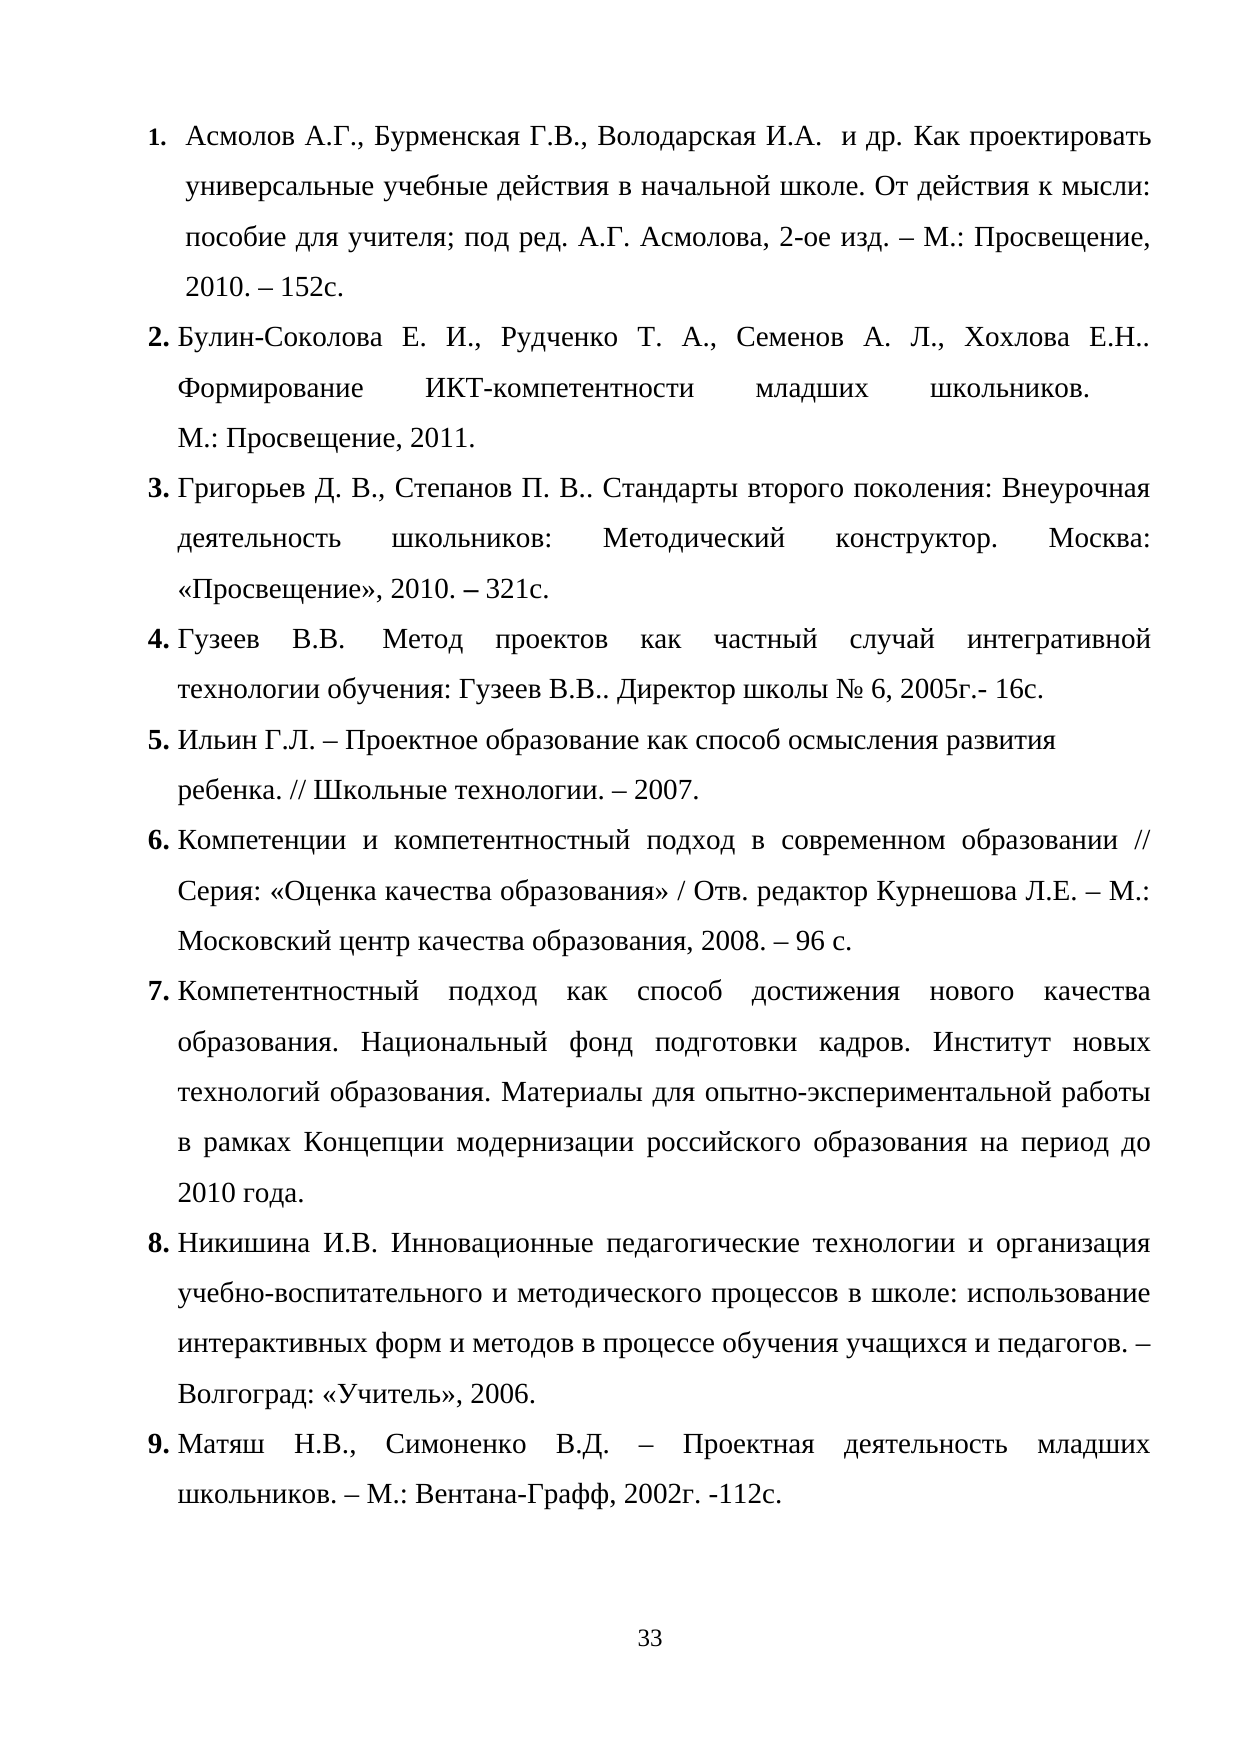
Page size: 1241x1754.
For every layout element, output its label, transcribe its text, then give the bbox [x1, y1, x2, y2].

list Булин-Соколова Е. И., Рудченко Т. А., Семенов А. Л., Хохлова Е.Н.. Формирование ИКТ-компетентности младших школьников. М.: Просвещение, 2011. [148, 319, 1152, 453]
list Никишина И.В. Инновационные педагогические технологии и организация учебно-воспитательного и методического процессов в школе: использование интерактивных форм и методов в процессе обучения учащихся и педагогов. – Волгоград: «Учитель», 2006. [148, 1225, 1152, 1409]
list Матяш Н.В., Симоненко В.Д. – Проектная деятельность младших школьников. – М.: Вентана-Графф, 2002г. -112с. [148, 1426, 1152, 1510]
list Компетенции и компетентностный подход в современном образовании // Серия: «Оценка качества образования» / Отв. редактор Курнешова Л.Е. – М.: Московский центр качества образования, 2008. – 96 с. [148, 822, 1152, 957]
list Асмолов А.Г., Бурменская Г.В., Володарская И.А. и др. Как проектировать универсальные учебные действия в начальной школе. От действия к мысли: пособие для учителя; под ред. А.Г. Асмолова, 2-ое изд. – М.: Просвещение, 2010. – 152с. [148, 118, 1152, 303]
list Григорьев Д. В., Степанов П. В.. Стандарты второго поколения: Внеурочная деятельность школьников: Методический конструктор. Москва: «Просвещение», 2010. – 321с. [148, 470, 1152, 604]
list Компетентностный подход как способ достижения нового качества образования. Национальный фонд подготовки кадров. Институт новых технологий образования. Материалы для опытно-экспериментальной работы в рамках Концепции модернизации российского образования на период до 2010 года. [148, 973, 1152, 1208]
list Гузеев В.В. Метод проектов как частный случай интегративной технологии обучения: Гузеев В.В.. Директор школы № 6, 2005г.- 16с. [148, 621, 1152, 705]
list Ильин Г.Л. – Проектное образование как способ осмысления развития ребенка. // Школьные технологии. – 2007. [148, 722, 1152, 806]
